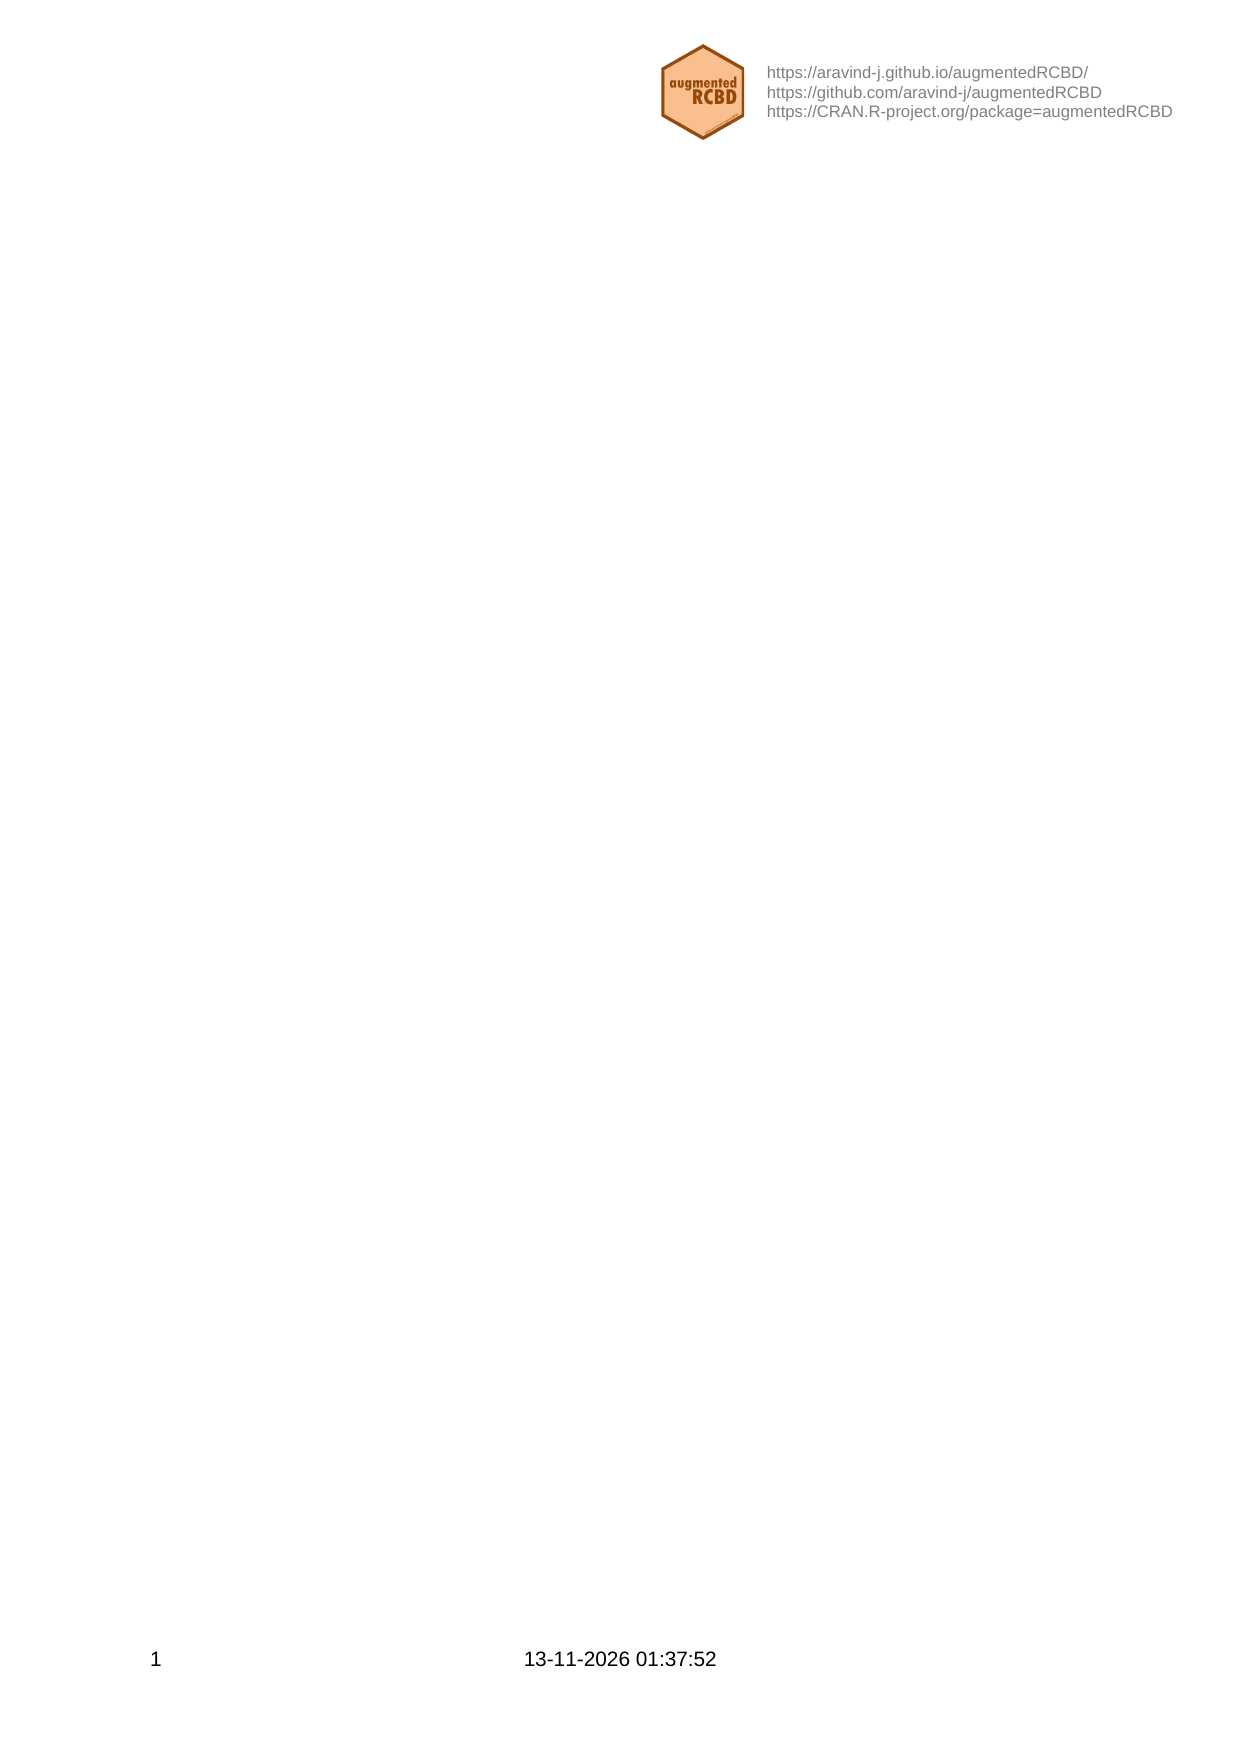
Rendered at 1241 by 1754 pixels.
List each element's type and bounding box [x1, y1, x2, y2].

picture [661, 44, 745, 140]
